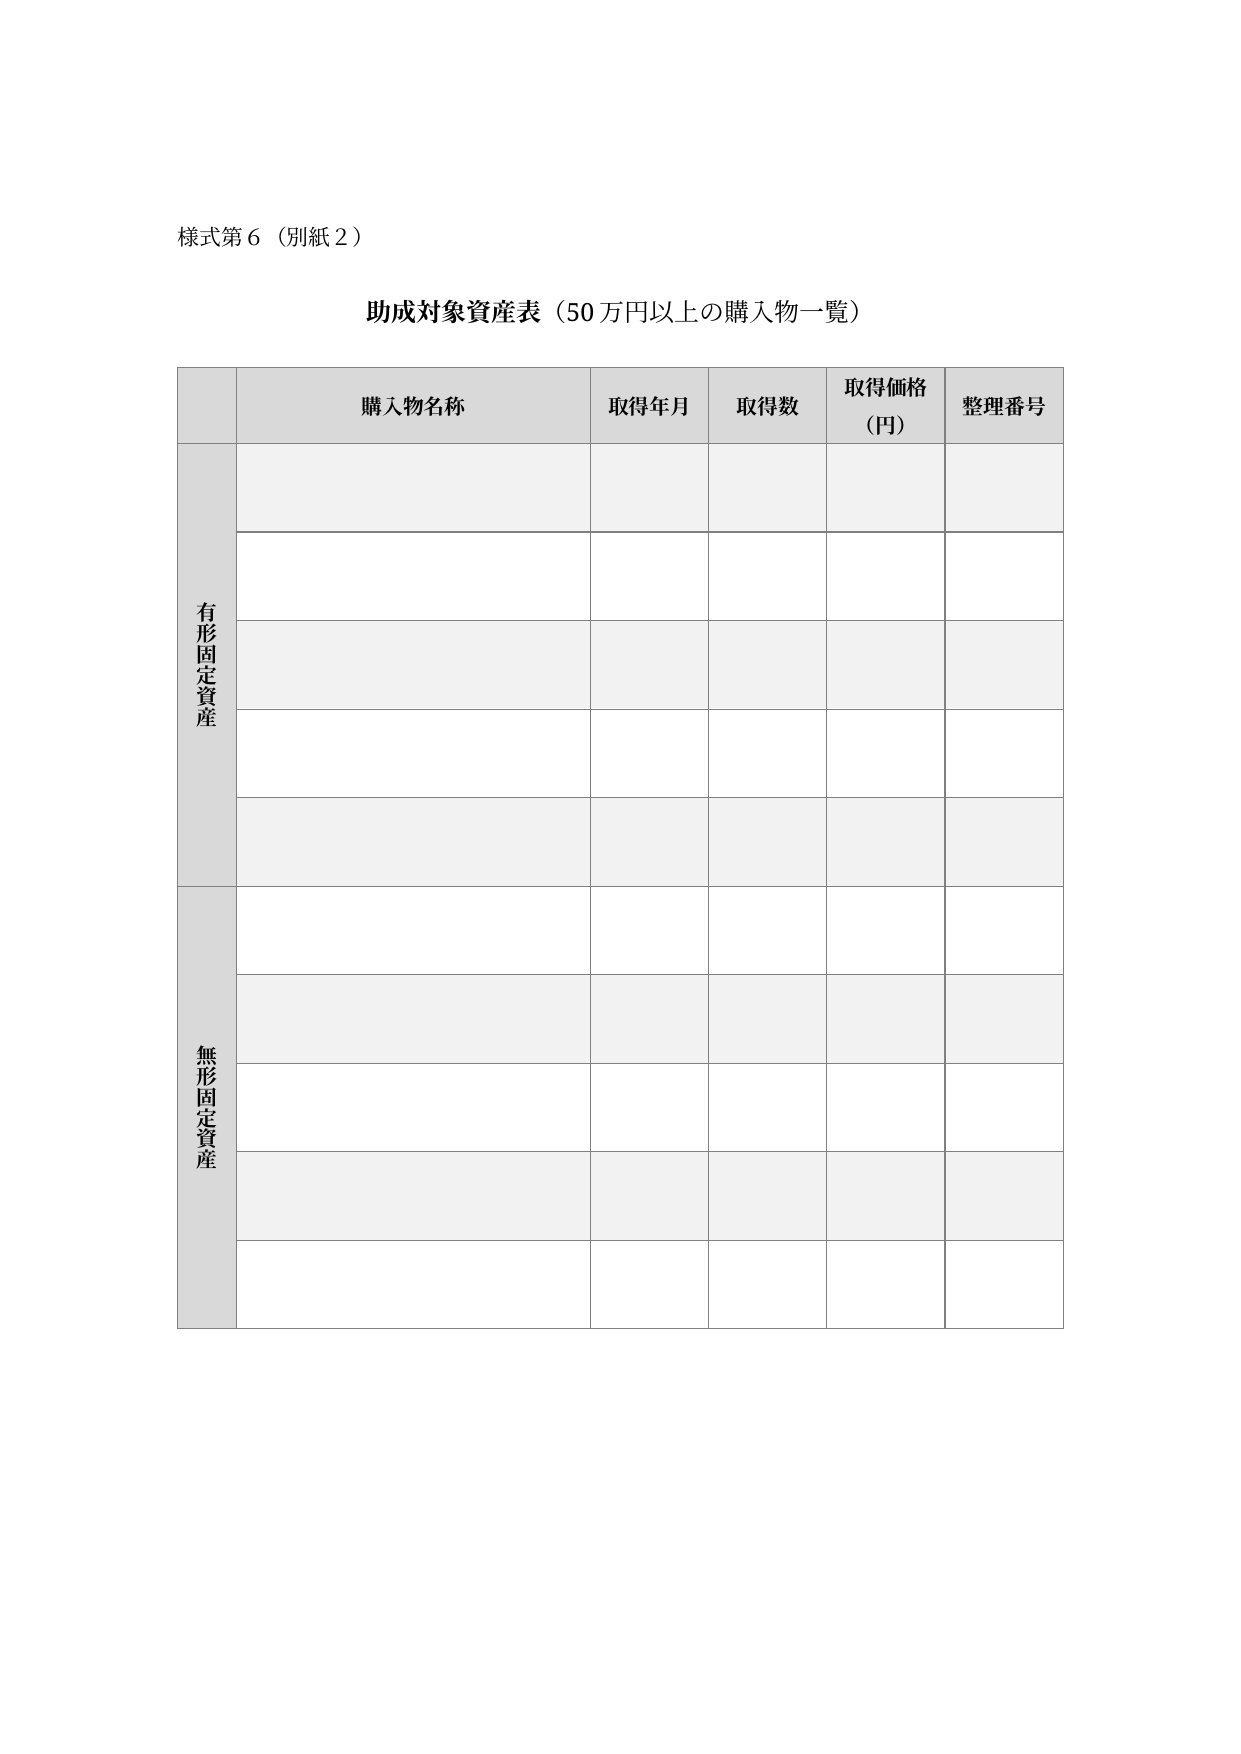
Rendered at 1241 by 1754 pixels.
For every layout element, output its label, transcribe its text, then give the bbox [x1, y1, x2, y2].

table_cell [591, 798, 708, 886]
table_cell [237, 710, 590, 797]
table_cell [591, 1152, 708, 1240]
table_cell [827, 1064, 944, 1151]
table_cell [827, 887, 944, 974]
table_cell [709, 710, 826, 797]
table_cell [237, 621, 590, 708]
table_cell [237, 1064, 590, 1151]
table_cell [709, 975, 826, 1063]
table_header 取得価格（円） [827, 368, 944, 443]
table_cell [709, 621, 826, 708]
table_cell [237, 444, 590, 531]
table_header 取得数 [709, 368, 826, 443]
table_cell [237, 1152, 590, 1240]
table_cell [591, 621, 708, 708]
table_cell [709, 1152, 826, 1240]
table_cell [946, 798, 1063, 886]
table_cell [591, 1241, 708, 1328]
table_cell [591, 887, 708, 974]
table_header 整理番号 [946, 368, 1063, 443]
table_cell [946, 1152, 1063, 1240]
table_cell [946, 887, 1063, 974]
table_cell [709, 798, 826, 886]
table_cell [827, 710, 944, 797]
table_cell [827, 975, 944, 1063]
table_cell [827, 621, 944, 708]
table_cell 有形固定資産 [178, 444, 236, 886]
table_cell [946, 1064, 1063, 1151]
table_cell [591, 710, 708, 797]
table_cell [946, 1241, 1063, 1328]
table_cell [709, 1064, 826, 1151]
table_cell [709, 887, 826, 974]
table_cell [237, 533, 590, 620]
table_cell [827, 533, 944, 620]
table_cell [827, 444, 944, 531]
table_cell [946, 621, 1063, 708]
table_cell [591, 1064, 708, 1151]
table_cell [946, 975, 1063, 1063]
text 助成対象資産表（50万円以上の購入物一覧） [177, 292, 1063, 329]
table_cell [709, 444, 826, 531]
table_cell [591, 533, 708, 620]
table_cell [946, 444, 1063, 531]
table_cell [237, 1241, 590, 1328]
table_cell [946, 710, 1063, 797]
table_header 取得年月 [591, 368, 708, 443]
table_cell [591, 975, 708, 1063]
table_cell [946, 533, 1063, 620]
table_cell [237, 887, 590, 974]
table_cell [591, 444, 708, 531]
table_cell [827, 1241, 944, 1328]
table_cell [709, 533, 826, 620]
table_cell 無形固定資産 [178, 887, 236, 1328]
table_cell [827, 798, 944, 886]
table_cell [237, 798, 590, 886]
text 様式第６（別紙２） [177, 217, 1063, 254]
table_header [178, 368, 236, 443]
table_cell [709, 1241, 826, 1328]
table_cell [827, 1152, 944, 1240]
table_cell [237, 975, 590, 1063]
table_header 購入物名称 [237, 368, 590, 443]
